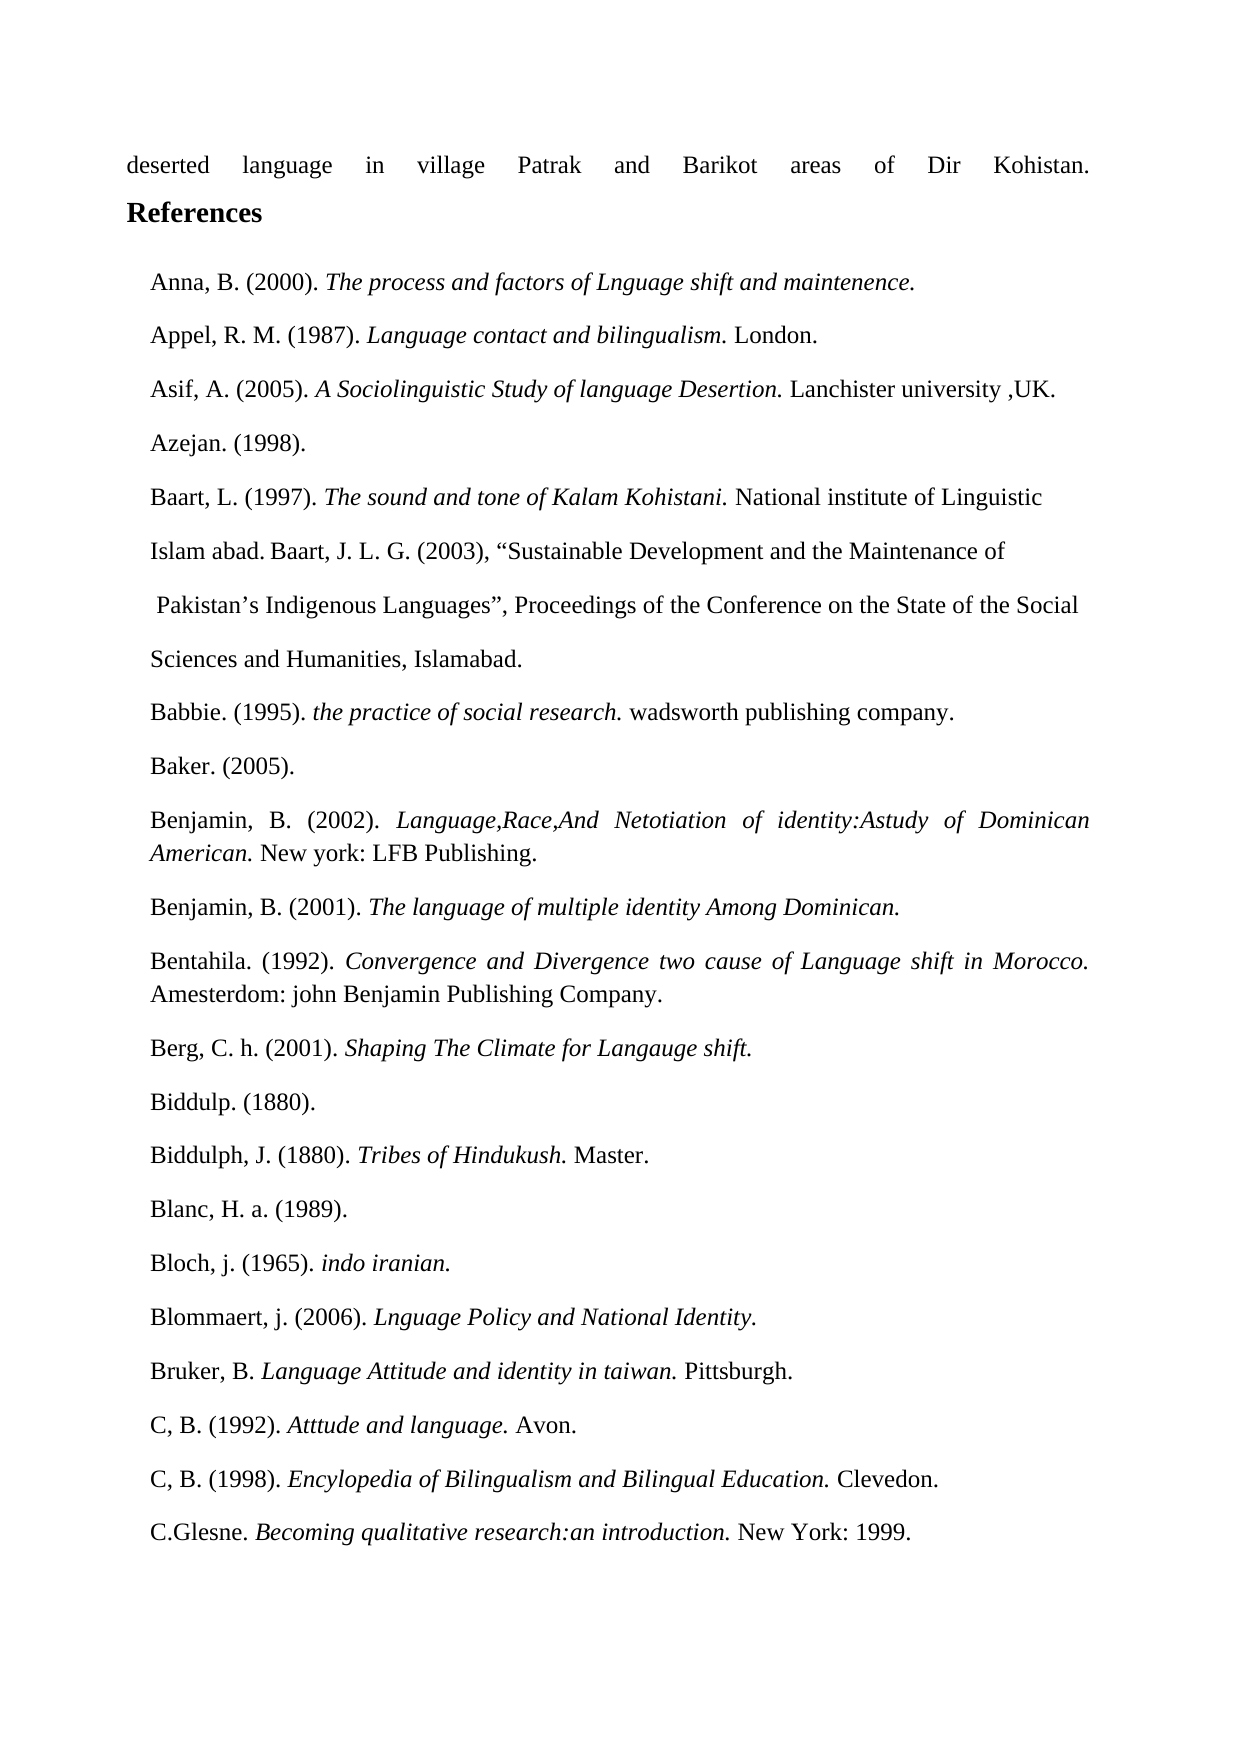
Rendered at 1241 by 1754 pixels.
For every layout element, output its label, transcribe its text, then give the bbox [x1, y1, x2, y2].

text C, B. (1992). Atttude and language. Avon. [150, 1410, 1090, 1438]
text Appel, R. M. (1987). Language contact and bilingualism. London. [150, 321, 1090, 349]
text Babbie. (1995). the practice of social research. wadsworth publishing company. [150, 697, 1090, 726]
text Blommaert, j. (2006). Lnguage Policy and National Identity. [150, 1302, 1090, 1331]
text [126, 150, 1090, 229]
text Sciences and Humanities, Islamabad. [150, 644, 1090, 672]
text Islam abad. Baart, J. L. G. (2003), “Sustainable Development and the Maintenance of [150, 536, 1090, 565]
text Benjamin, B. (2002). Language,Race,And Netotiation of identity:Astudy of Dominican American. New york: LFB Publishing. [150, 805, 1090, 867]
text Blanc, H. a. (1989). [150, 1194, 1090, 1223]
text Bentahila. (1992). Convergence and Divergence two cause of Language shift in Morocco. Amesterdom: john Benjamin Publishing Company. [150, 946, 1090, 1008]
text C, B. (1998). Encylopedia of Bilingualism and Bilingual Education. Clevedon. [150, 1464, 1090, 1492]
text C.Glesne. Becoming qualitative research:an introduction. New York: 1999. [150, 1517, 1090, 1546]
text Bloch, j. (1965). indo iranian. [150, 1248, 1090, 1277]
text Biddulp. (1880). [150, 1087, 1090, 1115]
text Azejan. (1998). [150, 428, 1090, 457]
text Baker. (2005). [150, 751, 1090, 780]
text Pakistan’s Indigenous Languages”, Proceedings of the Conference on the State of the Social [150, 590, 1090, 618]
text Berg, C. h. (2001). Shaping The Climate for Langauge shift. [150, 1033, 1090, 1062]
text Benjamin, B. (2001). The language of multiple identity Among Dominican. [150, 892, 1090, 921]
text Biddulph, J. (1880). Tribes of Hindukush. Master. [150, 1141, 1090, 1169]
text Anna, B. (2000). The process and factors of Lnguage shift and maintenence. [150, 267, 1090, 295]
text Bruker, B. Language Attitude and identity in taiwan. Pittsburgh. [150, 1356, 1090, 1385]
text Baart, L. (1997). The sound and tone of Kalam Kohistani. National institute of Linguistic [150, 482, 1090, 511]
text Asif, A. (2005). A Sociolinguistic Study of language Desertion. Lanchister university ,UK. [150, 374, 1090, 403]
